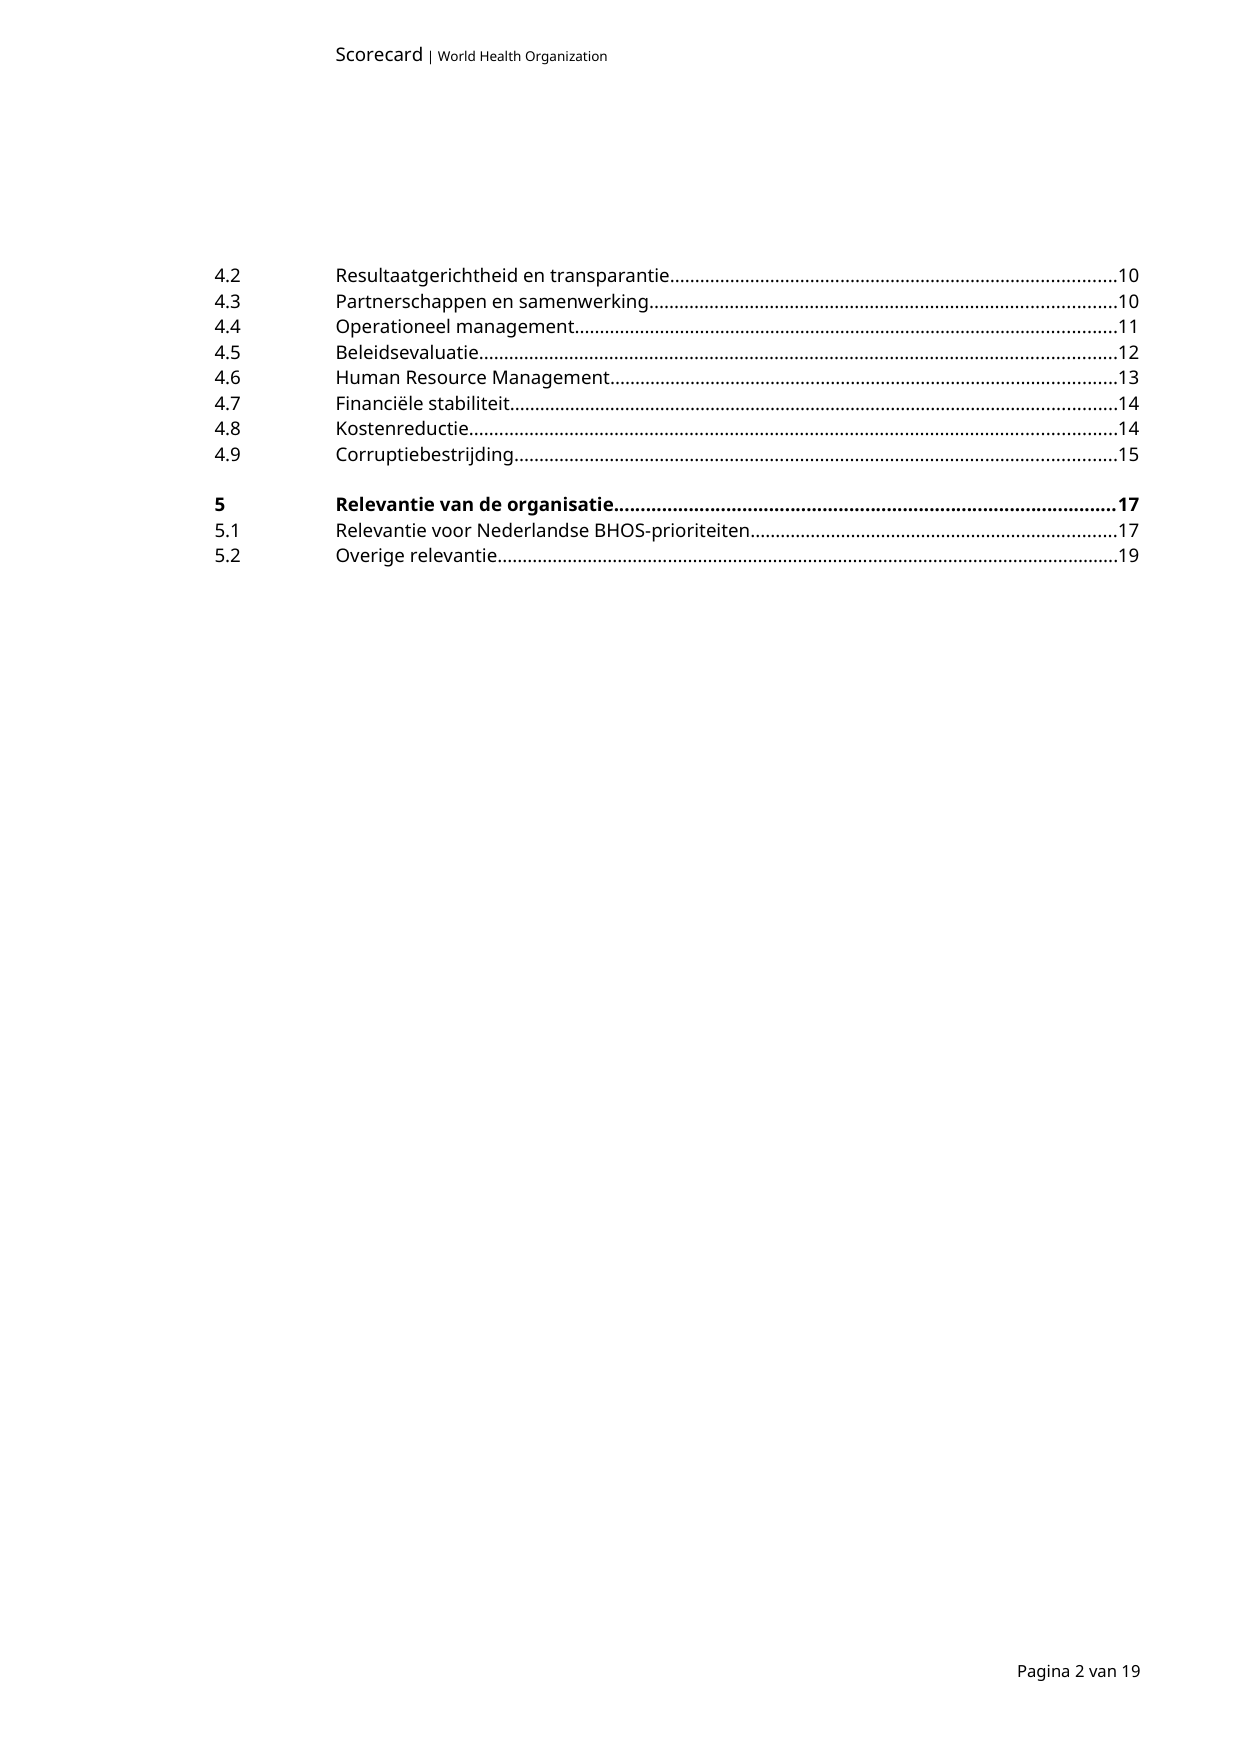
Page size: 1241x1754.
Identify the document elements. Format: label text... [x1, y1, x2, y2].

text 4.4 Operationeel management 11 [214, 313, 1140, 339]
text 4.3 Partnerschappen en samenwerking 10 [214, 288, 1140, 313]
text 4.6 Human Resource Management 13 [214, 364, 1140, 390]
text 4.9 Corruptiebestrijding 15 [214, 441, 1140, 467]
text 4.5 Beleidsevaluatie 12 [214, 339, 1140, 364]
text 5.2 Overige relevantie 19 [214, 543, 1140, 568]
text 4.7 Financiële stabiliteit 14 [214, 390, 1140, 416]
text 4.2 Resultaatgerichtheid en transparantie 10 [214, 262, 1140, 288]
text 4.8 Kostenreductie 14 [214, 416, 1140, 441]
text 5 Relevantie van de organisatie 17 [214, 492, 1140, 517]
text 5.1 Relevantie voor Nederlandse BHOS-prioriteiten 17 [214, 517, 1140, 543]
